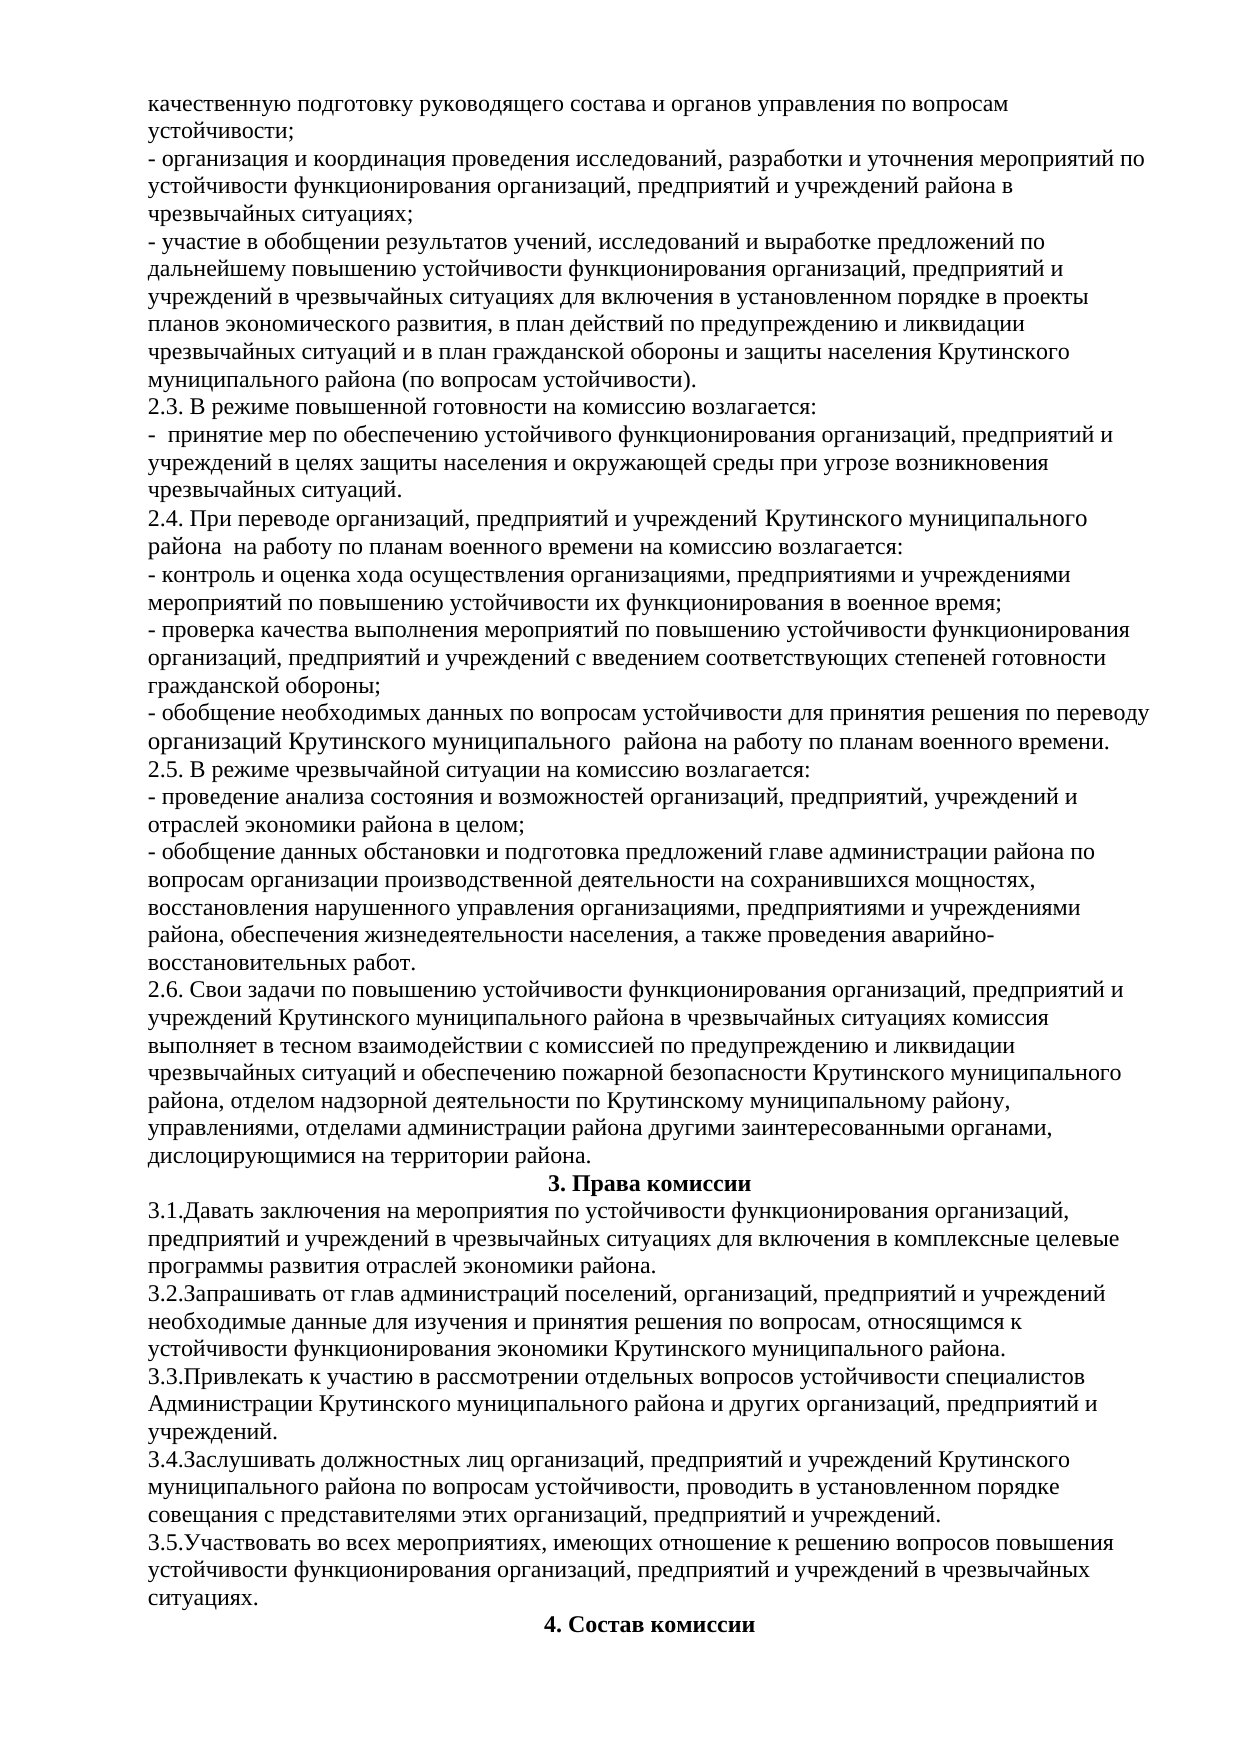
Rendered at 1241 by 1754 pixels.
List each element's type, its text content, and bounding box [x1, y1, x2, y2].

text 2.6. Свои задачи по повышению устойчивости функционирования организаций, предприятий и учреждений Крутинского муниципального района в чрезвычайных ситуациях комиссия выполняет в тесном взаимодействии с комиссией по предупреждению и ликвидации чрезвычайных ситуаций и обеспечению пожарной безопасности Крутинского муниципального района, отделом надзорной деятельности по Крутинскому муниципальному району, управлениями, отделами администрации района другими заинтересованными органами, дислоцирующимися на территории района. [148, 975, 1152, 1169]
text 3. Права комиссии [148, 1169, 1152, 1196]
text 2.4. При переводе организаций, предприятий и учреждений Крутинского муниципального района на работу по планам военного времени на комиссию возлагается: [148, 503, 1152, 560]
text - организация и координация проведения исследований, разработки и уточнения мероприятий по устойчивости функционирования организаций, предприятий и учреждений района в чрезвычайных ситуациях; [148, 144, 1152, 227]
text 4. Состав комиссии [148, 1610, 1152, 1638]
text 2.5. В режиме чрезвычайной ситуации на комиссию возлагается: [148, 754, 1152, 782]
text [148, 89, 1152, 144]
text 2.3. В режиме повышенной готовности на комиссию возлагается: [148, 392, 1152, 420]
text - проведение анализа состояния и возможностей организаций, предприятий, учреждений и отраслей экономики района в целом; [148, 782, 1152, 837]
text - контроль и оценка хода осуществления организациями, предприятиями и учреждениями мероприятий по повышению устойчивости их функционирования в военное время; [148, 560, 1152, 615]
text - обобщение данных обстановки и подготовка предложений главе администрации района по вопросам организации производственной деятельности на сохранившихся мощностях, восстановления нарушенного управления организациями, предприятиями и учреждениями района, обеспечения жизнедеятельности населения, а также проведения аварийно-восстановительных работ. [148, 837, 1152, 975]
text - обобщение необходимых данных по вопросам устойчивости для принятия решения по переводу организаций Крутинского муниципального района на работу по планам военного времени. [148, 698, 1152, 754]
text 3.2.Запрашивать от глав администраций поселений, организаций, предприятий и учреждений необходимые данные для изучения и принятия решения по вопросам, относящимся к устойчивости функционирования экономики Крутинского муниципального района. [148, 1279, 1152, 1362]
text 3.1.Давать заключения на мероприятия по устойчивости функционирования организаций, предприятий и учреждений в чрезвычайных ситуациях для включения в комплексные целевые программы развития отраслей экономики района. [148, 1196, 1152, 1279]
text - участие в обобщении результатов учений, исследований и выработке предложений по дальнейшему повышению устойчивости функционирования организаций, предприятий и учреждений в чрезвычайных ситуациях для включения в установленном порядке в проекты планов экономического развития, в план действий по предупреждению и ликвидации чрезвычайных ситуаций и в план гражданской обороны и защиты населения Крутинского муниципального района (по вопросам устойчивости). [148, 227, 1152, 392]
text 3.3.Привлекать к участию в рассмотрении отдельных вопросов устойчивости специалистов Администрации Крутинского муниципального района и других организаций, предприятий и учреждений. [148, 1362, 1152, 1445]
text - принятие мер по обеспечению устойчивого функционирования организаций, предприятий и учреждений в целях защиты населения и окружающей среды при угрозе возникновения чрезвычайных ситуаций. [148, 420, 1152, 503]
text 3.4.Заслушивать должностных лиц организаций, предприятий и учреждений Крутинского муниципального района по вопросам устойчивости, проводить в установленном порядке совещания с представителями этих организаций, предприятий и учреждений. [148, 1445, 1152, 1527]
text 3.5.Участвовать во всех мероприятиях, имеющих отношение к решению вопросов повышения устойчивости функционирования организаций, предприятий и учреждений в чрезвычайных ситуациях. [148, 1527, 1152, 1610]
text - проверка качества выполнения мероприятий по повышению устойчивости функционирования организаций, предприятий и учреждений с введением соответствующих степеней готовности гражданской обороны; [148, 615, 1152, 698]
